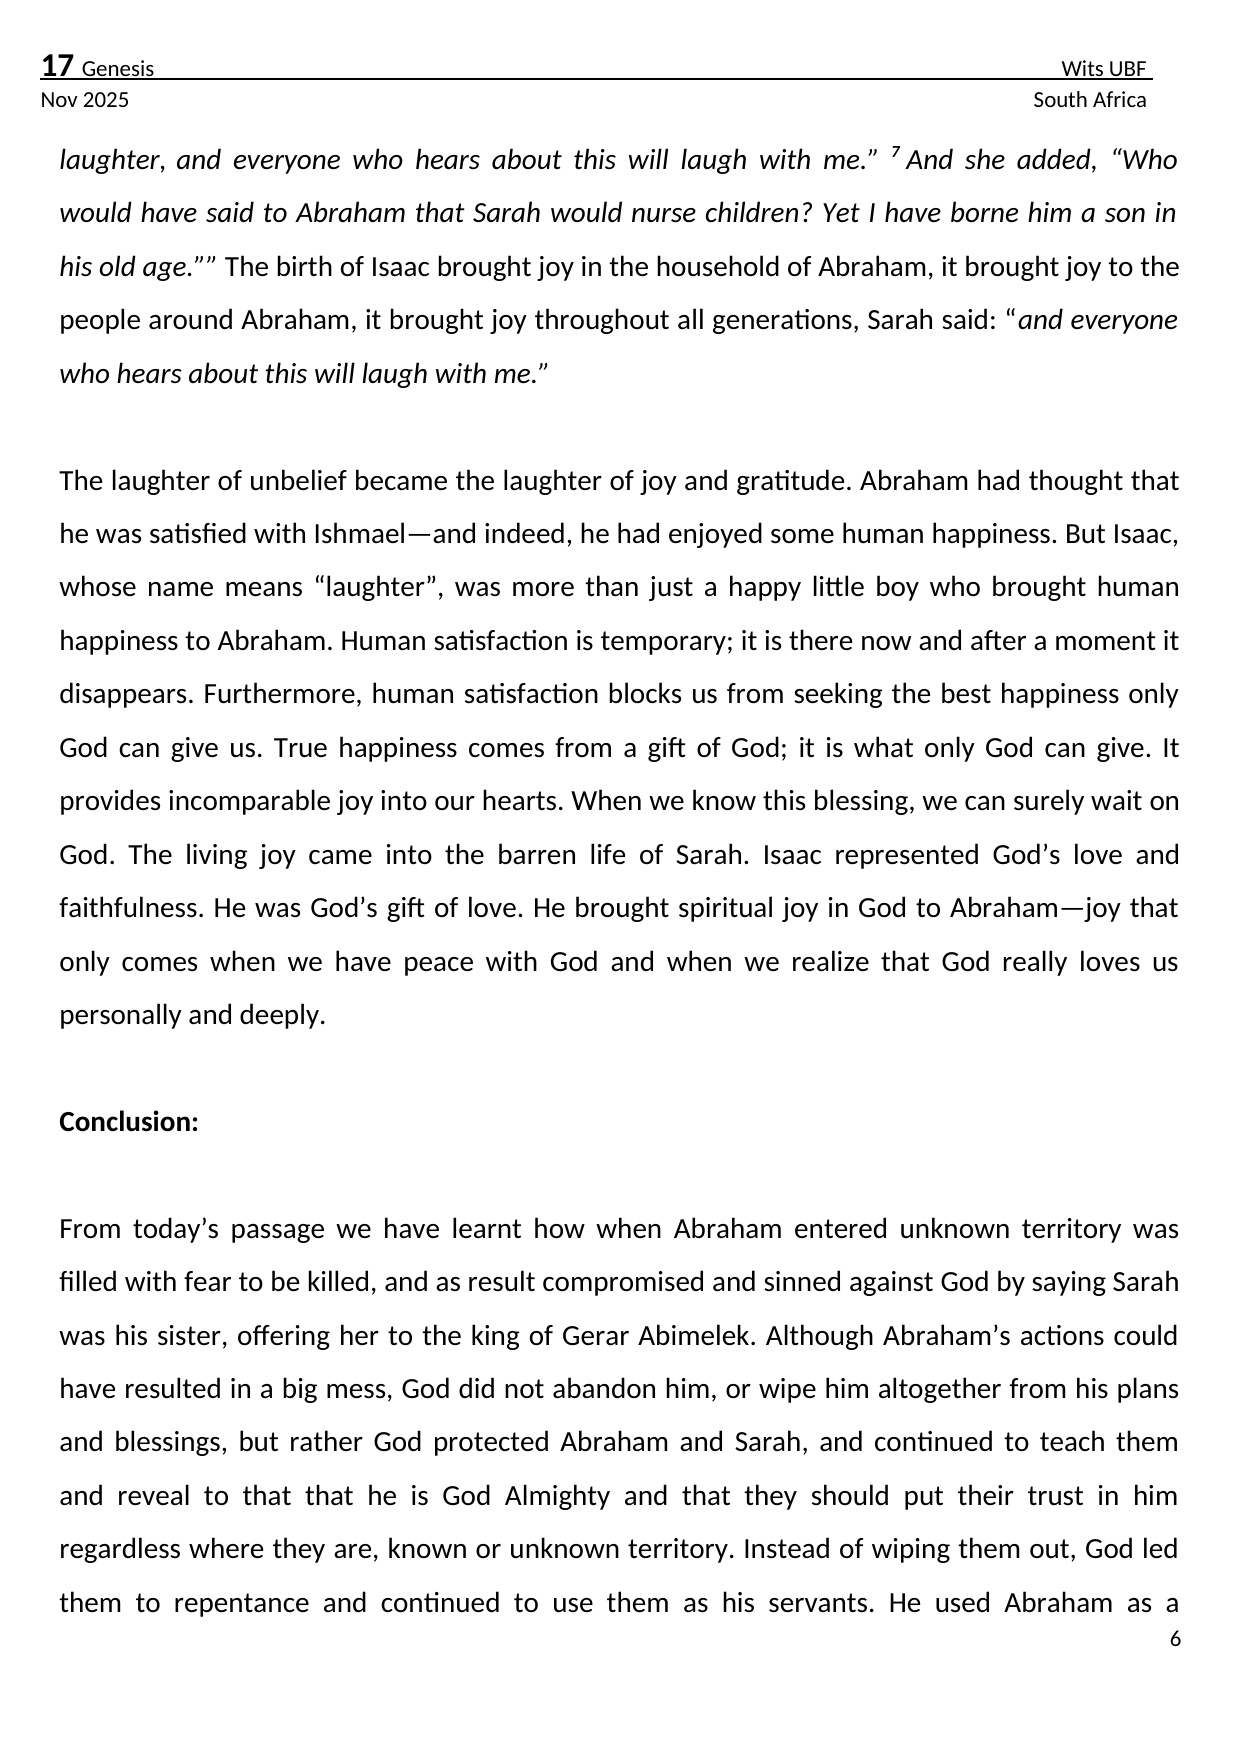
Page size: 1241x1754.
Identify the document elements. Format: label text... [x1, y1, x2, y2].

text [59, 1210, 1181, 1619]
text The laughter of unbelief became the laughter of joy and gratitude. Abraham had thought that he was satisfied with Ishmael—and indeed, he had enjoyed some human happiness. But Isaac, whose name means “laughter”, was more than just a happy little boy who brought human happiness to Abraham. Human satisfaction is temporary; it is there now and after a moment it disappears. Furthermore, human satisfaction blocks us from seeking the best happiness only God can give us. True happiness comes from a gift of God; it is what only God can give. It provides incomparable joy into our hearts. When we know this blessing, we can surely wait on God. The living joy came into the barren life of Sarah. Isaac represented God’s love and faithfulness. He was God’s gift of love. He brought spiritual joy in God to Abraham—joy that only comes when we have peace with God and when we realize that God really loves us personally and deeply. [59, 462, 1181, 1032]
text Conclusion: [59, 1103, 1181, 1138]
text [59, 141, 1181, 390]
